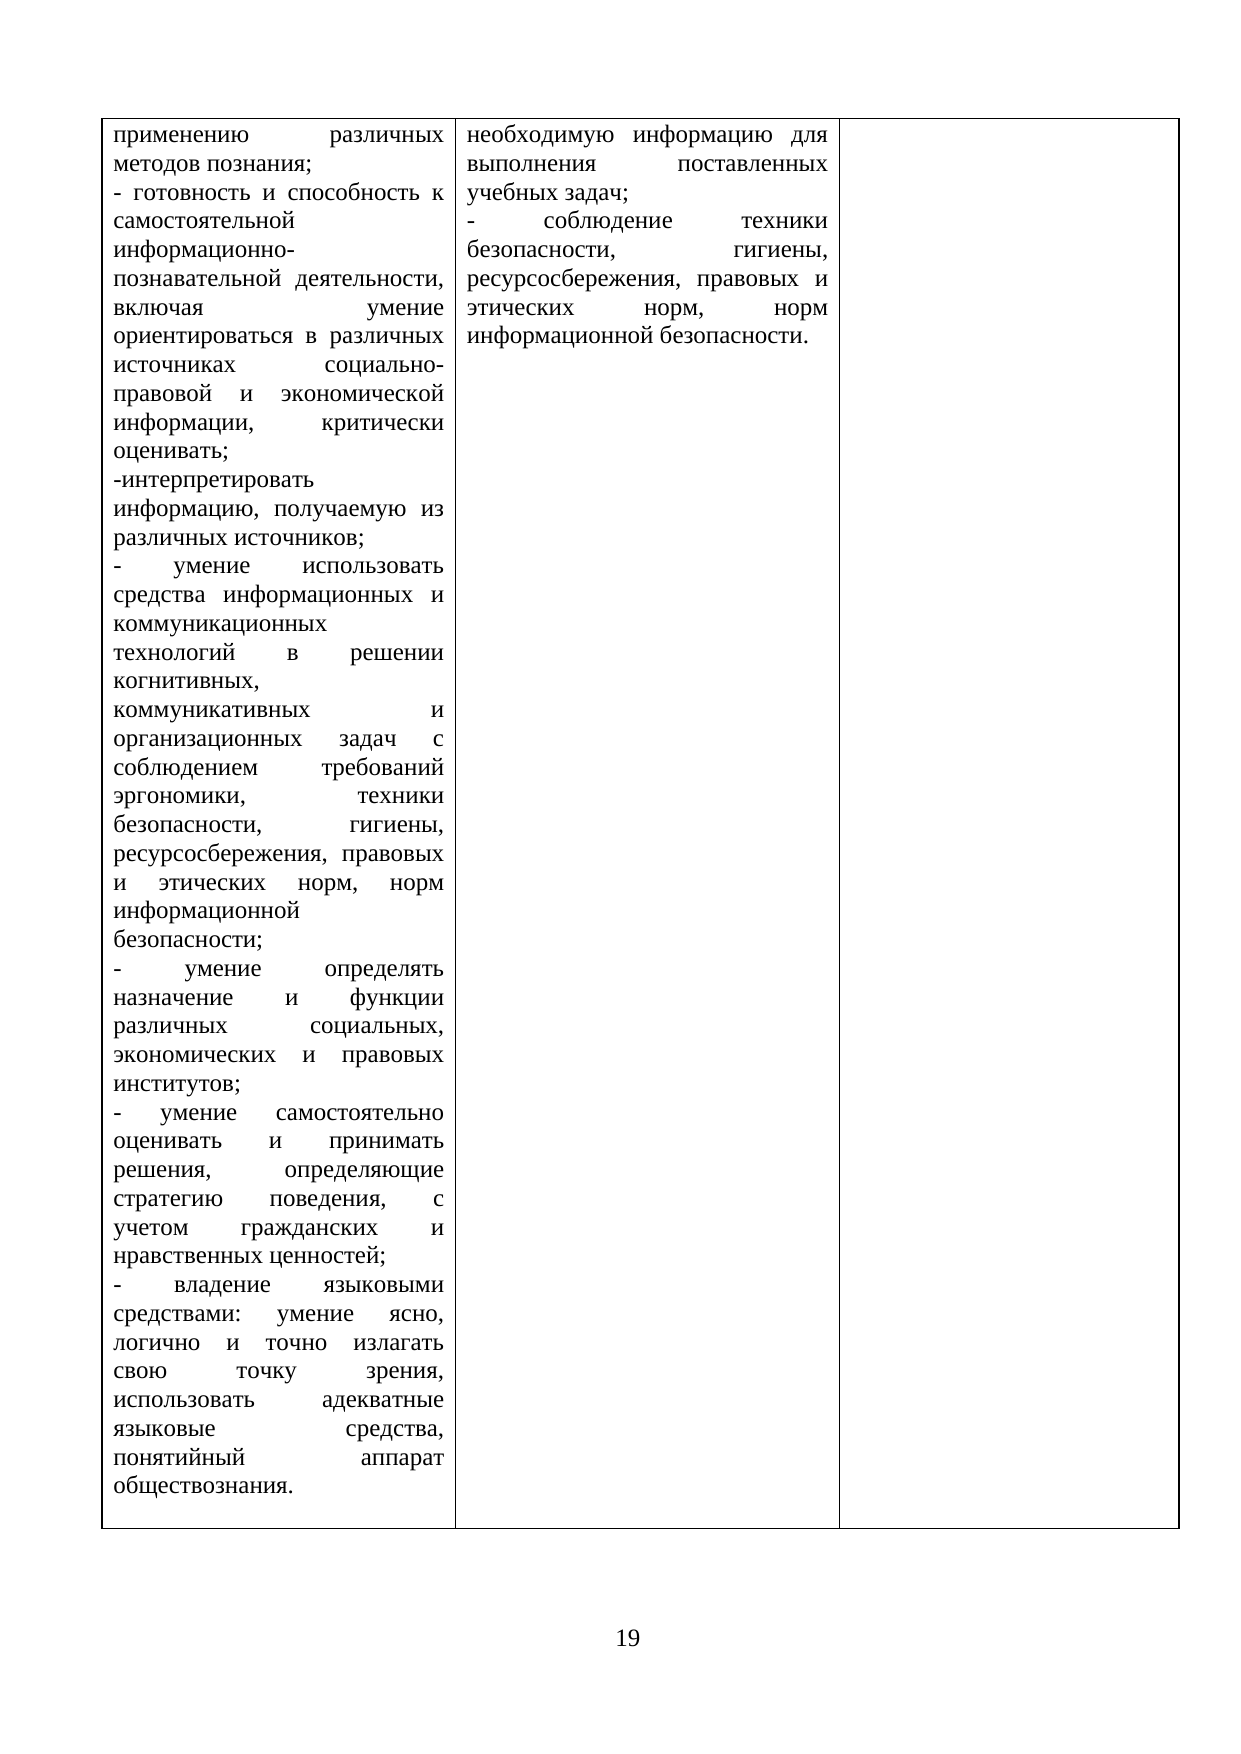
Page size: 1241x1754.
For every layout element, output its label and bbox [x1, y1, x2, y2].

table_cell [103, 119, 455, 1528]
table_cell [840, 119, 1178, 1528]
table_cell [456, 119, 839, 1528]
